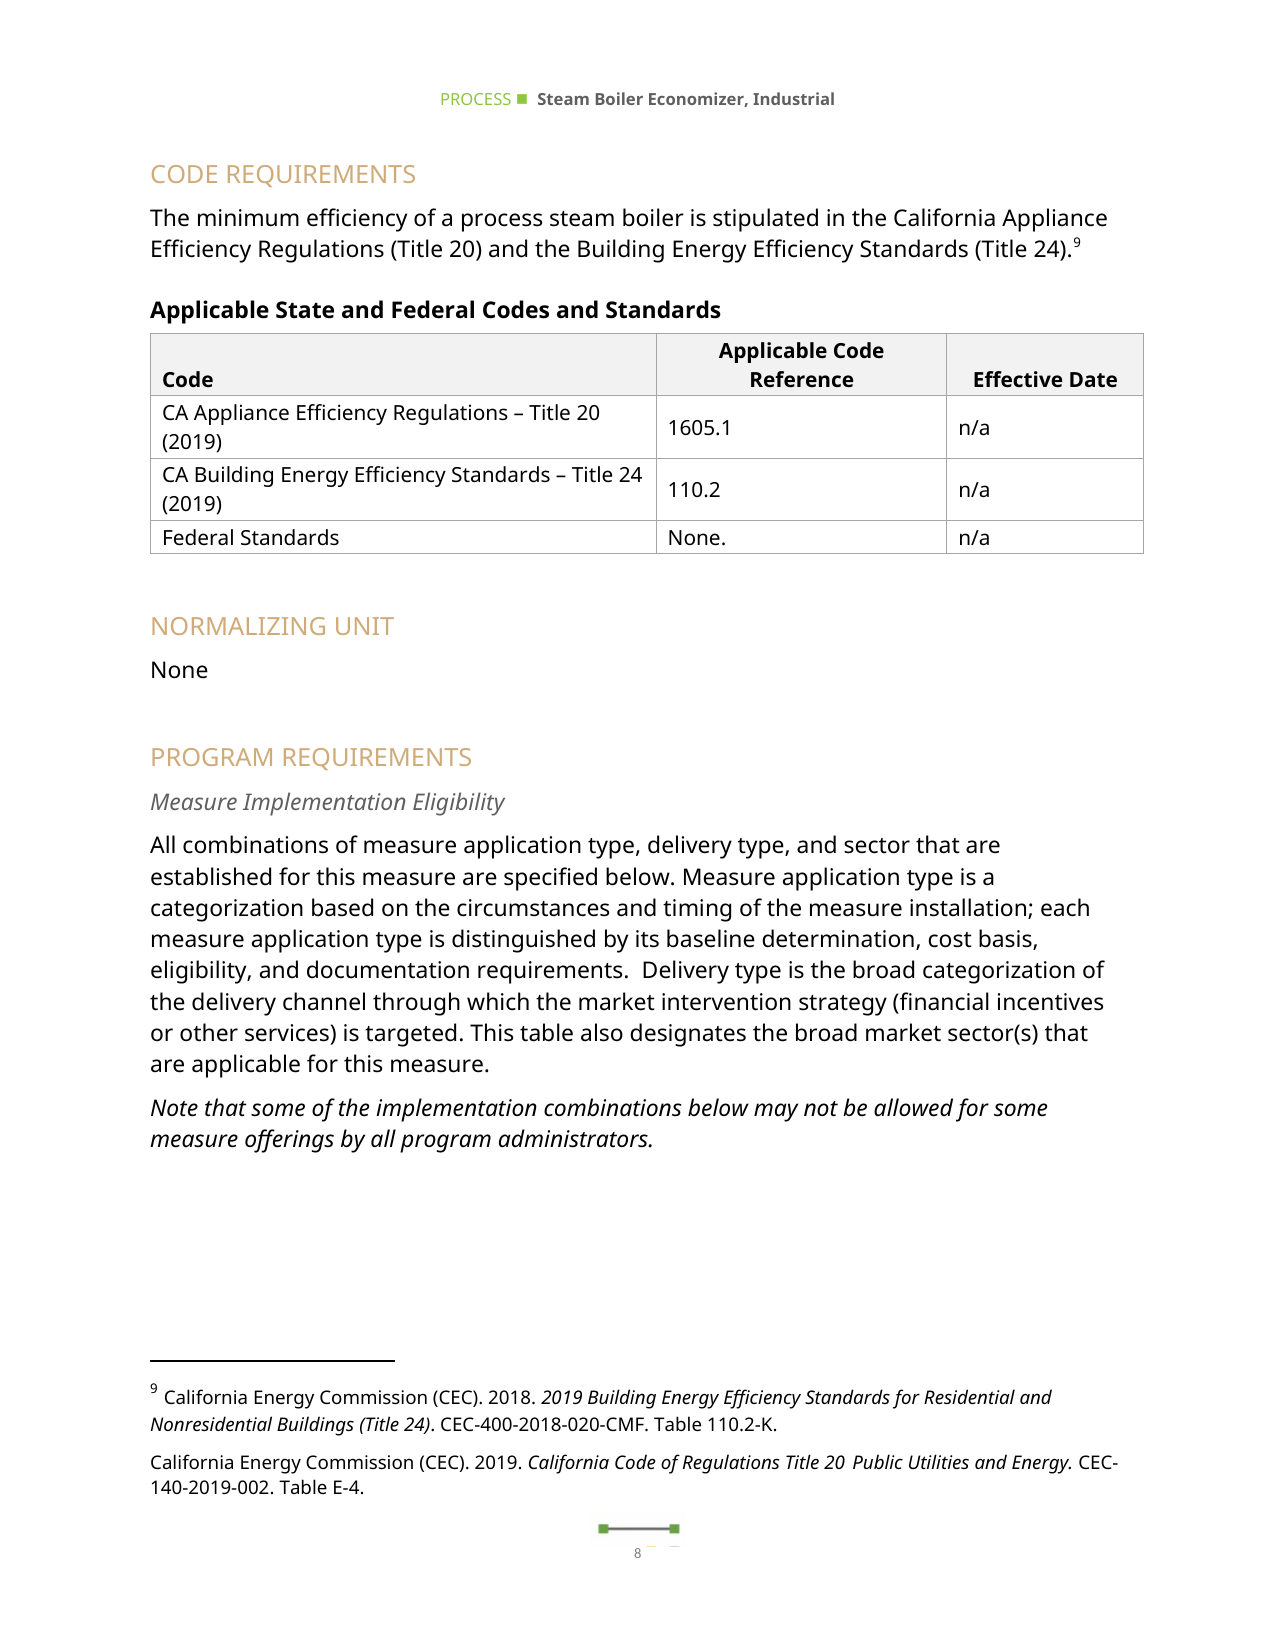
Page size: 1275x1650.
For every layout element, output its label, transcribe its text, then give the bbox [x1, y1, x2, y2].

table_header Code [151, 334, 656, 395]
table_cell CA Appliance Efficiency Regulations – Title 20 (2019) [151, 396, 656, 457]
subtitle Measure Implementation Eligibility [150, 786, 1125, 817]
table_cell n/a [947, 521, 1143, 553]
table_header Effective Date [947, 334, 1143, 395]
table_cell None. [657, 521, 946, 553]
table_cell 110.2 [657, 459, 946, 519]
table_cell Federal Standards [151, 521, 656, 553]
text The minimum efficiency of a process steam boiler is stipulated in the California Appliance Efficiency Regulations (Title 20) and the Building Energy Efficiency Standards (Title 24). [150, 202, 1125, 264]
table_cell n/a [947, 459, 1143, 519]
text None [150, 654, 1125, 686]
text All combinations of measure application type, delivery type, and sector that are established for this measure are specified below. Measure application type is a categorization based on the circumstances and timing of the measure installation; each measure application type is distinguished by its baseline determination, cost basis, eligibility, and documentation requirements. Delivery type is the broad categorization of the delivery channel through which the market intervention strategy (financial incentives or other services) is targeted. This table also designates the broad market sector(s) that are applicable for this measure. [150, 829, 1125, 1079]
table_cell CA Building Energy Efficiency Standards – Title 24 (2019) [151, 459, 656, 519]
text Applicable State and Federal Codes and Standards [150, 294, 1125, 325]
subtitle Normalizing Unit [150, 611, 1125, 642]
text Note that some of the implementation combinations below may not be allowed for some measure offerings by all program administrators. [150, 1092, 1125, 1154]
picture [589, 1512, 684, 1547]
table_cell 1605.1 [657, 396, 946, 457]
subtitle Program Requirements [150, 742, 1125, 773]
table_cell n/a [947, 396, 1143, 457]
table_header Applicable Code Reference [657, 334, 946, 395]
subtitle Code Requirements [150, 158, 1125, 189]
